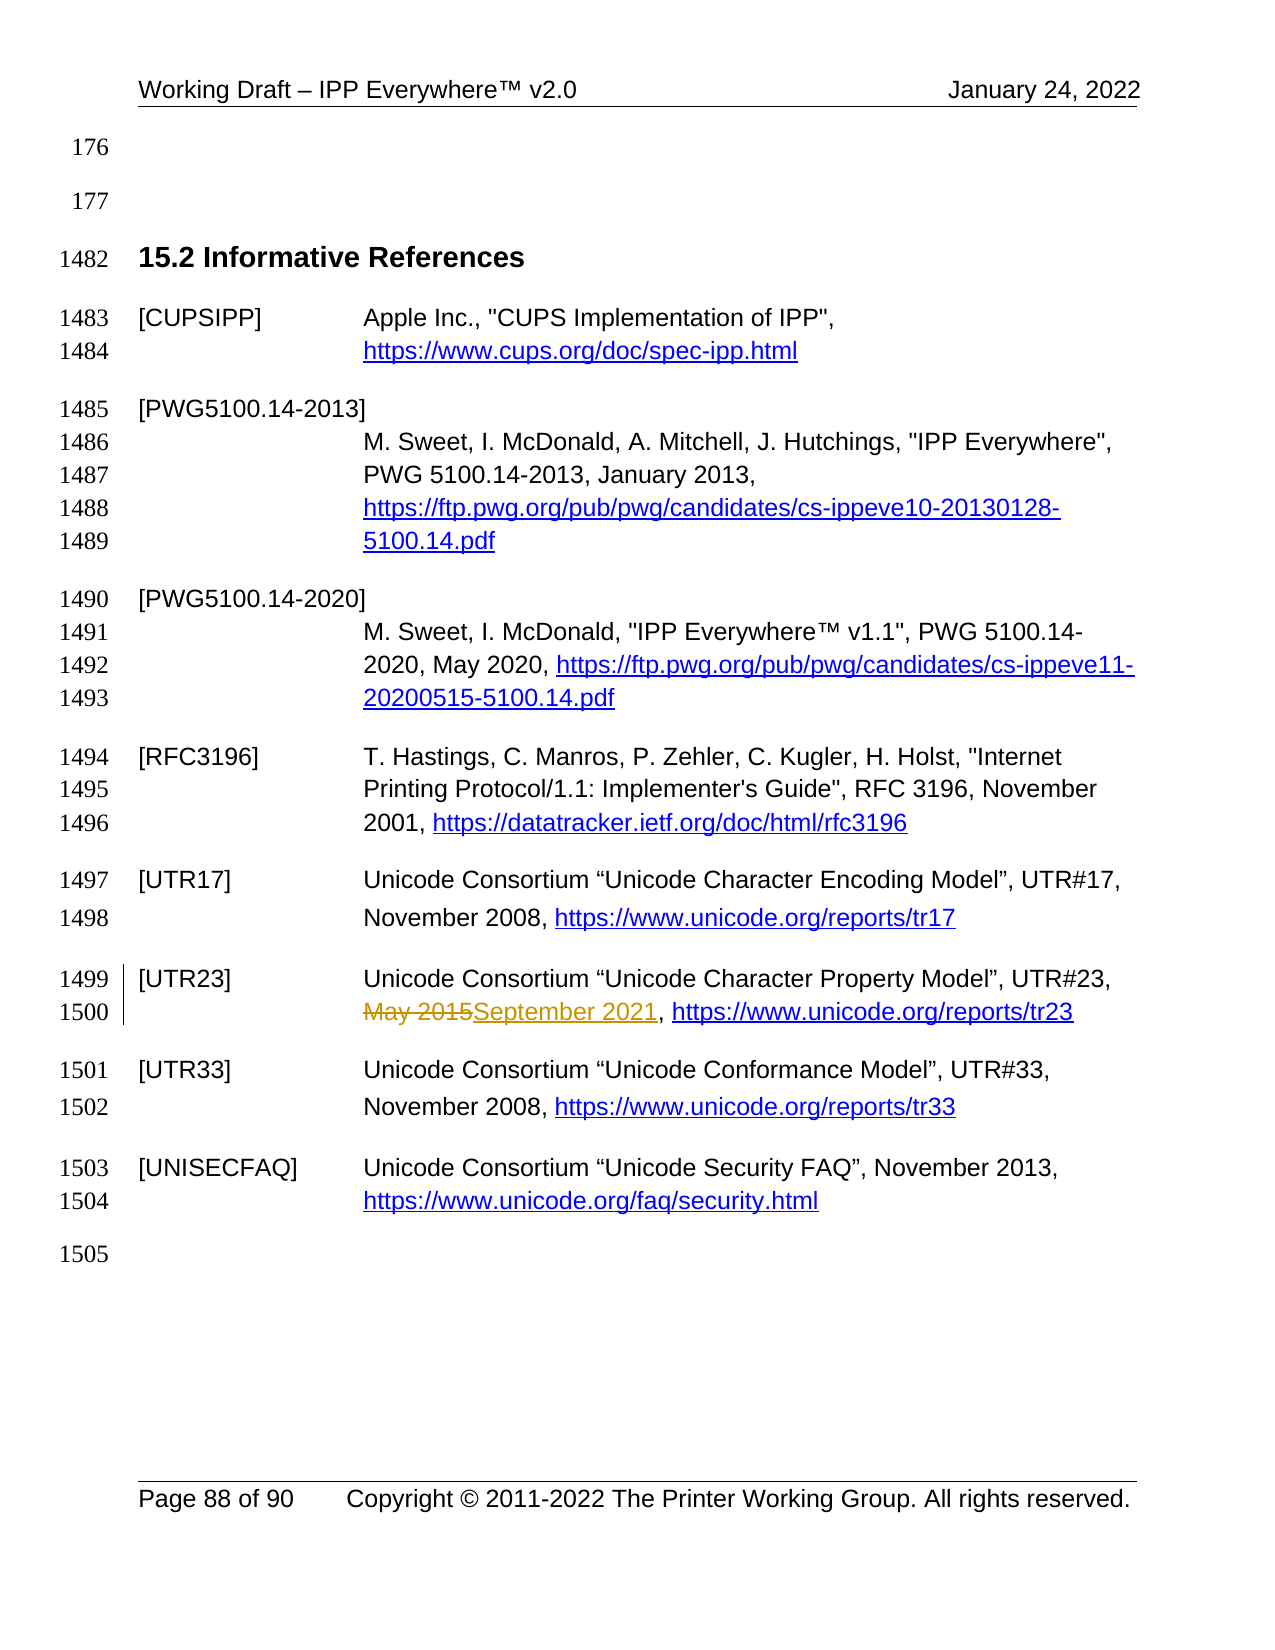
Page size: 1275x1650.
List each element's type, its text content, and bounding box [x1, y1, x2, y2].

text [PWG5100.14-2013] M. Sweet, I. McDonald, A. Mitchell, J. Hutchings, "IPP Everywhere", PWG 5100.14-2013, January 2013, https://ftp.pwg.org/pub/pwg/candidates/cs-ippeve10-20130128-5100.14.pdf [138, 394, 1137, 555]
text [UTR23] Unicode Consortium “Unicode Character Property Model”, UTR#23, , https://www.unicode.org/reports/tr23 [138, 963, 1137, 1025]
text [UTR17] Unicode Consortium “Unicode Character Encoding Model”, UTR#17, November 2008, https://www.unicode.org/reports/tr17 [138, 866, 1137, 933]
text [UNISECFAQ] Unicode Consortium “Unicode Security FAQ”, November 2013, https://www.unicode.org/faq/security.html [138, 1153, 1137, 1214]
text [UTR33] Unicode Consortium “Unicode Conformance Model”, UTR#33, November 2008, https://www.unicode.org/reports/tr33 [138, 1054, 1137, 1122]
text [PWG5100.14-2020] M. Sweet, I. McDonald, "IPP Everywhere™ v1.1", PWG 5100.14-2020, May 2020, https://ftp.pwg.org/pub/pwg/candidates/cs-ippeve11-20200515-5100.14.pdf [138, 584, 1137, 712]
text Informative References [138, 240, 1137, 273]
text [CUPSIPP] Apple Inc., "CUPS Implementation of IPP", https://www.cups.org/doc/spec-ipp.html [138, 303, 1137, 365]
text [RFC3196] T. Hastings, C. Manros, P. Zehler, C. Kugler, H. Holst, "Internet Printing Protocol/1.1: Implementer's Guide", RFC 3196, November 2001, https://datatracker.ietf.org/doc/html/rfc3196 [138, 741, 1137, 836]
